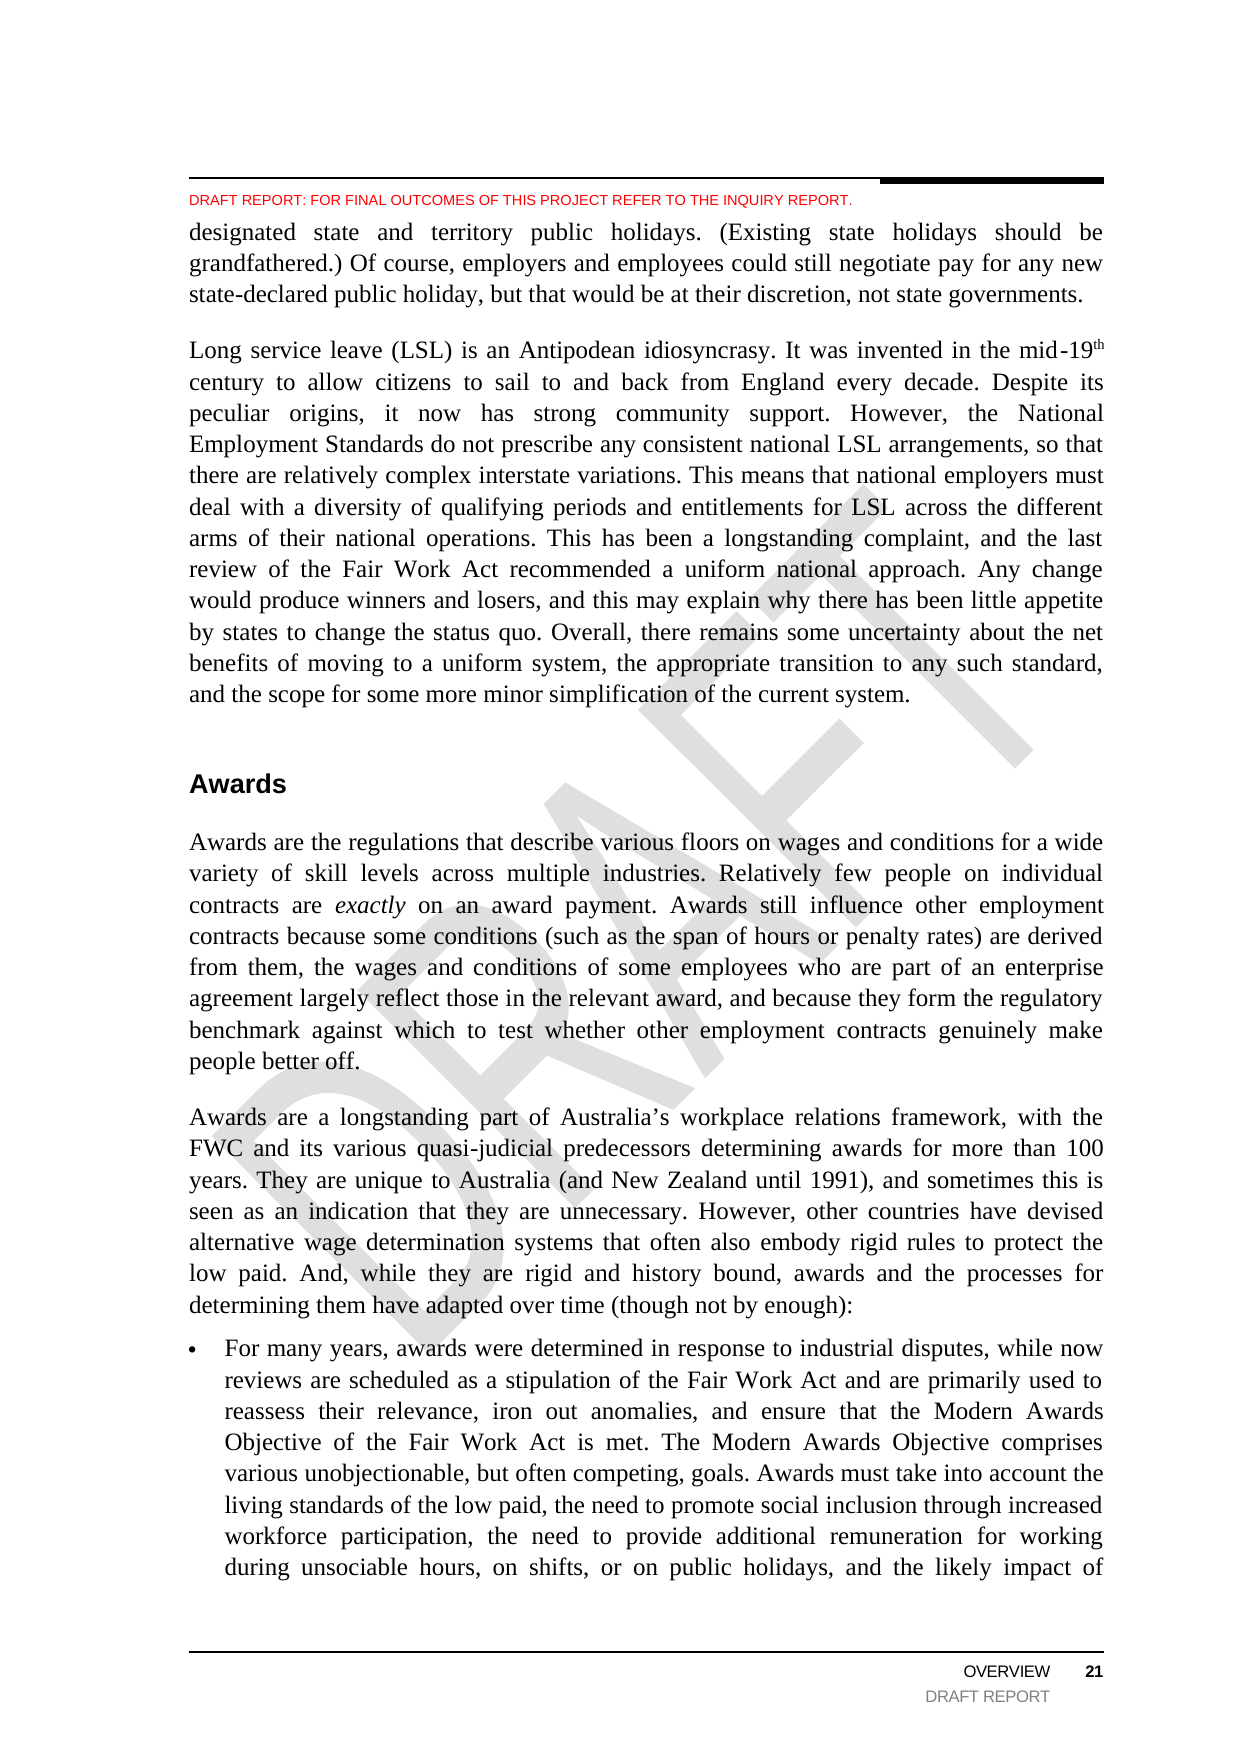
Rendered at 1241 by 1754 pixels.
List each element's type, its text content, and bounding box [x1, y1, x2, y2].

text Awards are the regulations that describe various floors on wages and conditions for a wide variety of skill levels across multiple industries. Relatively few people on individual contracts are exactly on an award payment. Awards still influence other employment contracts because some conditions (such as the span of hours or penalty rates) are derived from them, the wages and conditions of some employees who are part of an enterprise agreement largely reflect those in the relevant award, and because they form the regulatory benchmark against which to test whether other employment contracts genuinely make people better off. [189, 825, 1104, 1075]
text Awards are a longstanding part of Australia’s workplace relations framework, with the FWC and its various quasi-judicial predecessors determining awards for more than 100 years. They are unique to Australia (and New Zealand until 1991), and sometimes this is seen as an indication that they are unnecessary. However, other countries have devised alternative wage determination systems that often also embody rigid rules to protect the low paid. And, while they are rigid and history bound, awards and the processes for determining them have adapted over time (though not by enough): [189, 1100, 1104, 1318]
text Long service leave (LSL) is an Antipodean idiosyncrasy. It was invented in the mid-19th century to allow citizens to sail to and back from England every decade. Despite its peculiar origins, it now has strong community support. However, the National Employment Standards do not prescribe any consistent national LSL arrangements, so that there are relatively complex interstate variations. This means that national employers must deal with a diversity of qualifying periods and entitlements for LSL across the different arms of their national operations. This has been a longstanding complaint, and the last review of the Fair Work Act recommended a uniform national approach. Any change would produce winners and losers, and this may explain why there has been little appetite by states to change the status quo. Overall, there remains some uncertainty about the net benefits of moving to a uniform system, the appropriate transition to any such standard, and the scope for some more minor simplification of the current system. [189, 333, 1104, 708]
text Awards [189, 766, 1104, 800]
